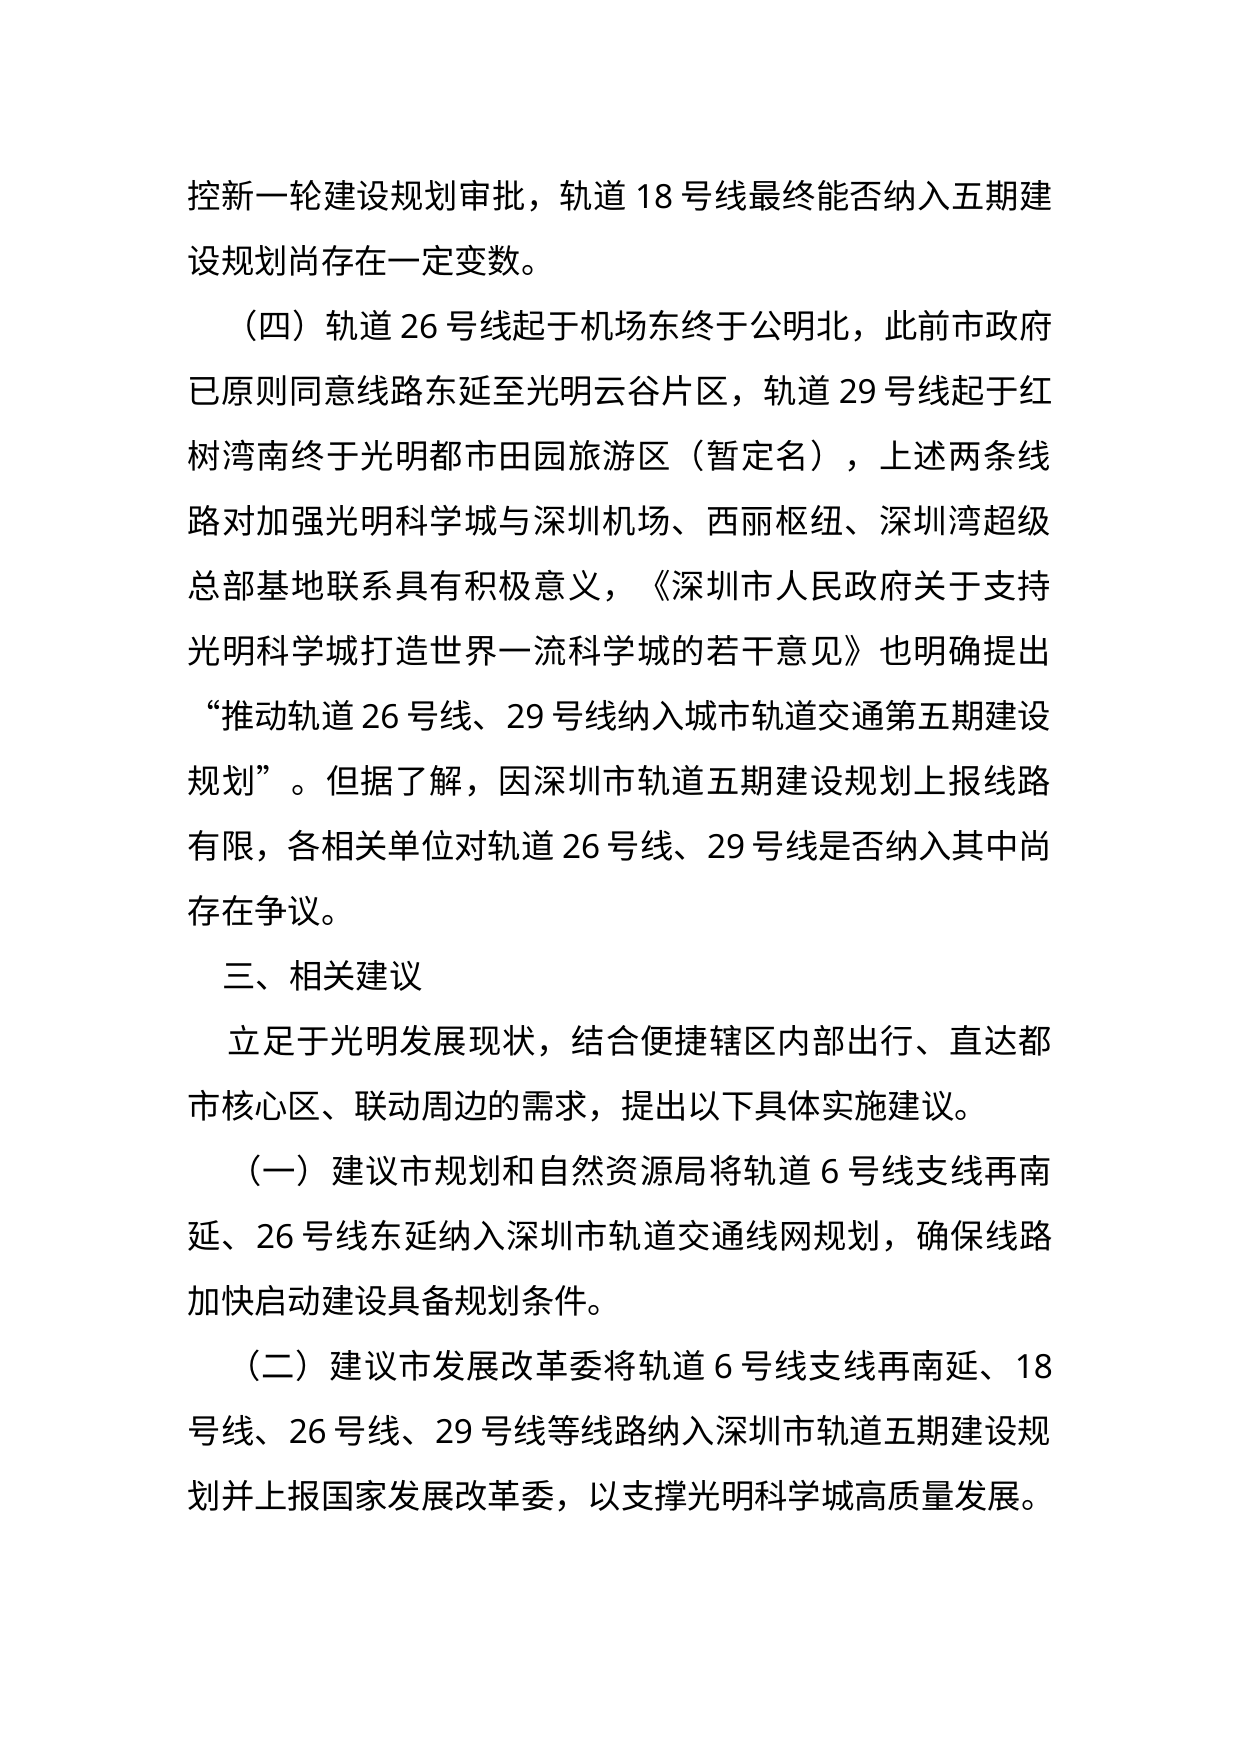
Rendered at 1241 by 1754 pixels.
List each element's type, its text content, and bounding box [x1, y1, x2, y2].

text 立足于光明发展现状，结合便捷辖区内部出行、直达都市核心区、联动周边的需求，提出以下具体实施建议。 [187, 1007, 1053, 1137]
text （四）轨道26号线起于机场东终于公明北，此前市政府已原则同意线路东延至光明云谷片区，轨道29号线起于红树湾南终于光明都市田园旅游区（暂定名），上述两条线路对加强光明科学城与深圳机场、西丽枢纽、深圳湾超级总部基地联系具有积极意义，《深圳市人民政府关于支持光明科学城打造世界一流科学城的若干意见》也明确提出“推动轨道26号线、29号线纳入城市轨道交通第五期建设规划”。但据了解，因深圳市轨道五期建设规划上报线路有限，各相关单位对轨道26号线、29号线是否纳入其中尚存在争议。 [187, 292, 1053, 942]
text （二）建议市发展改革委将轨道6号线支线再南延、18号线、26号线、29号线等线路纳入深圳市轨道五期建设规划并上报国家发展改革委，以支撑光明科学城高质量发展。 [187, 1332, 1053, 1527]
text 三、相关建议 [187, 942, 1053, 1007]
text （一）建议市规划和自然资源局将轨道6号线支线再南延、26号线东延纳入深圳市轨道交通线网规划，确保线路加快启动建设具备规划条件。 [187, 1137, 1053, 1332]
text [187, 162, 1053, 292]
